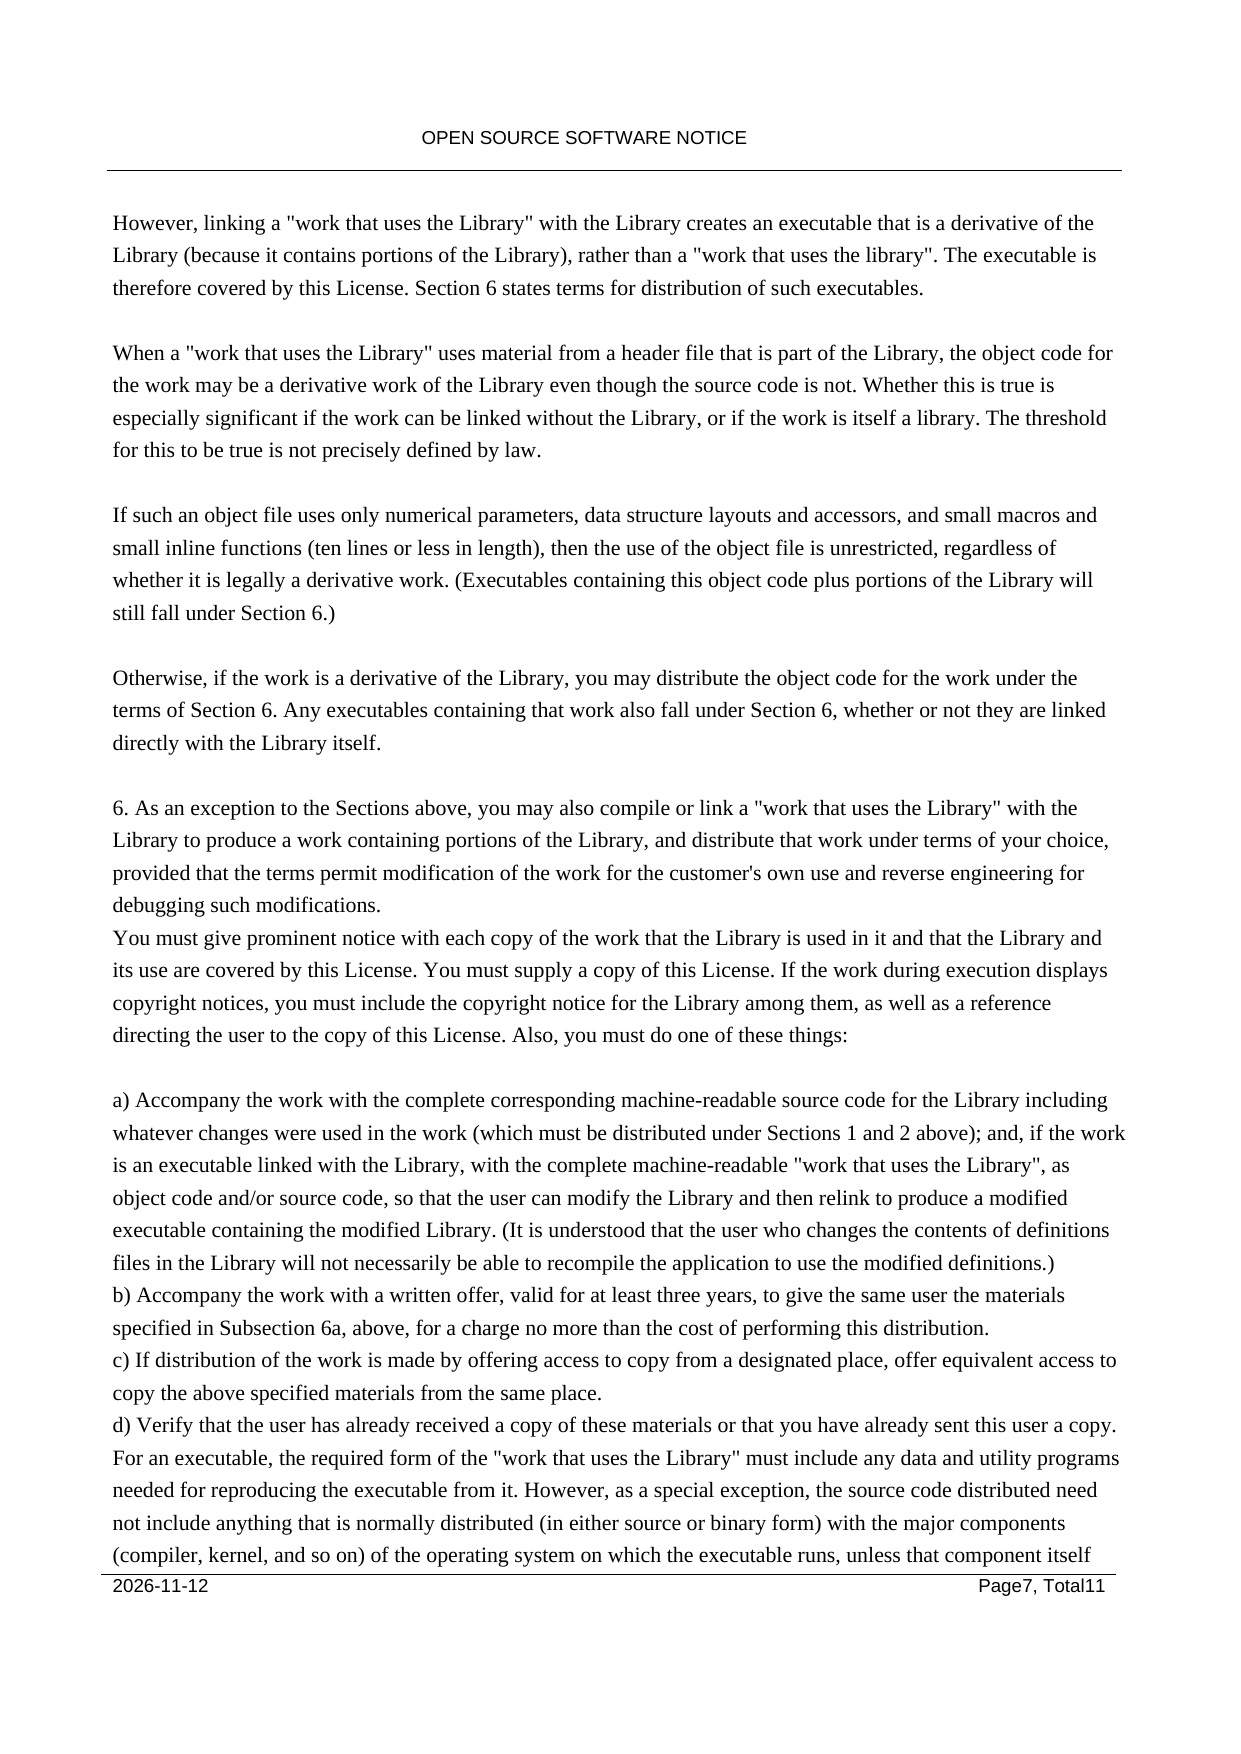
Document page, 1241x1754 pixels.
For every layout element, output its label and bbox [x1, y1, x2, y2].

text [112, 206, 1128, 1571]
